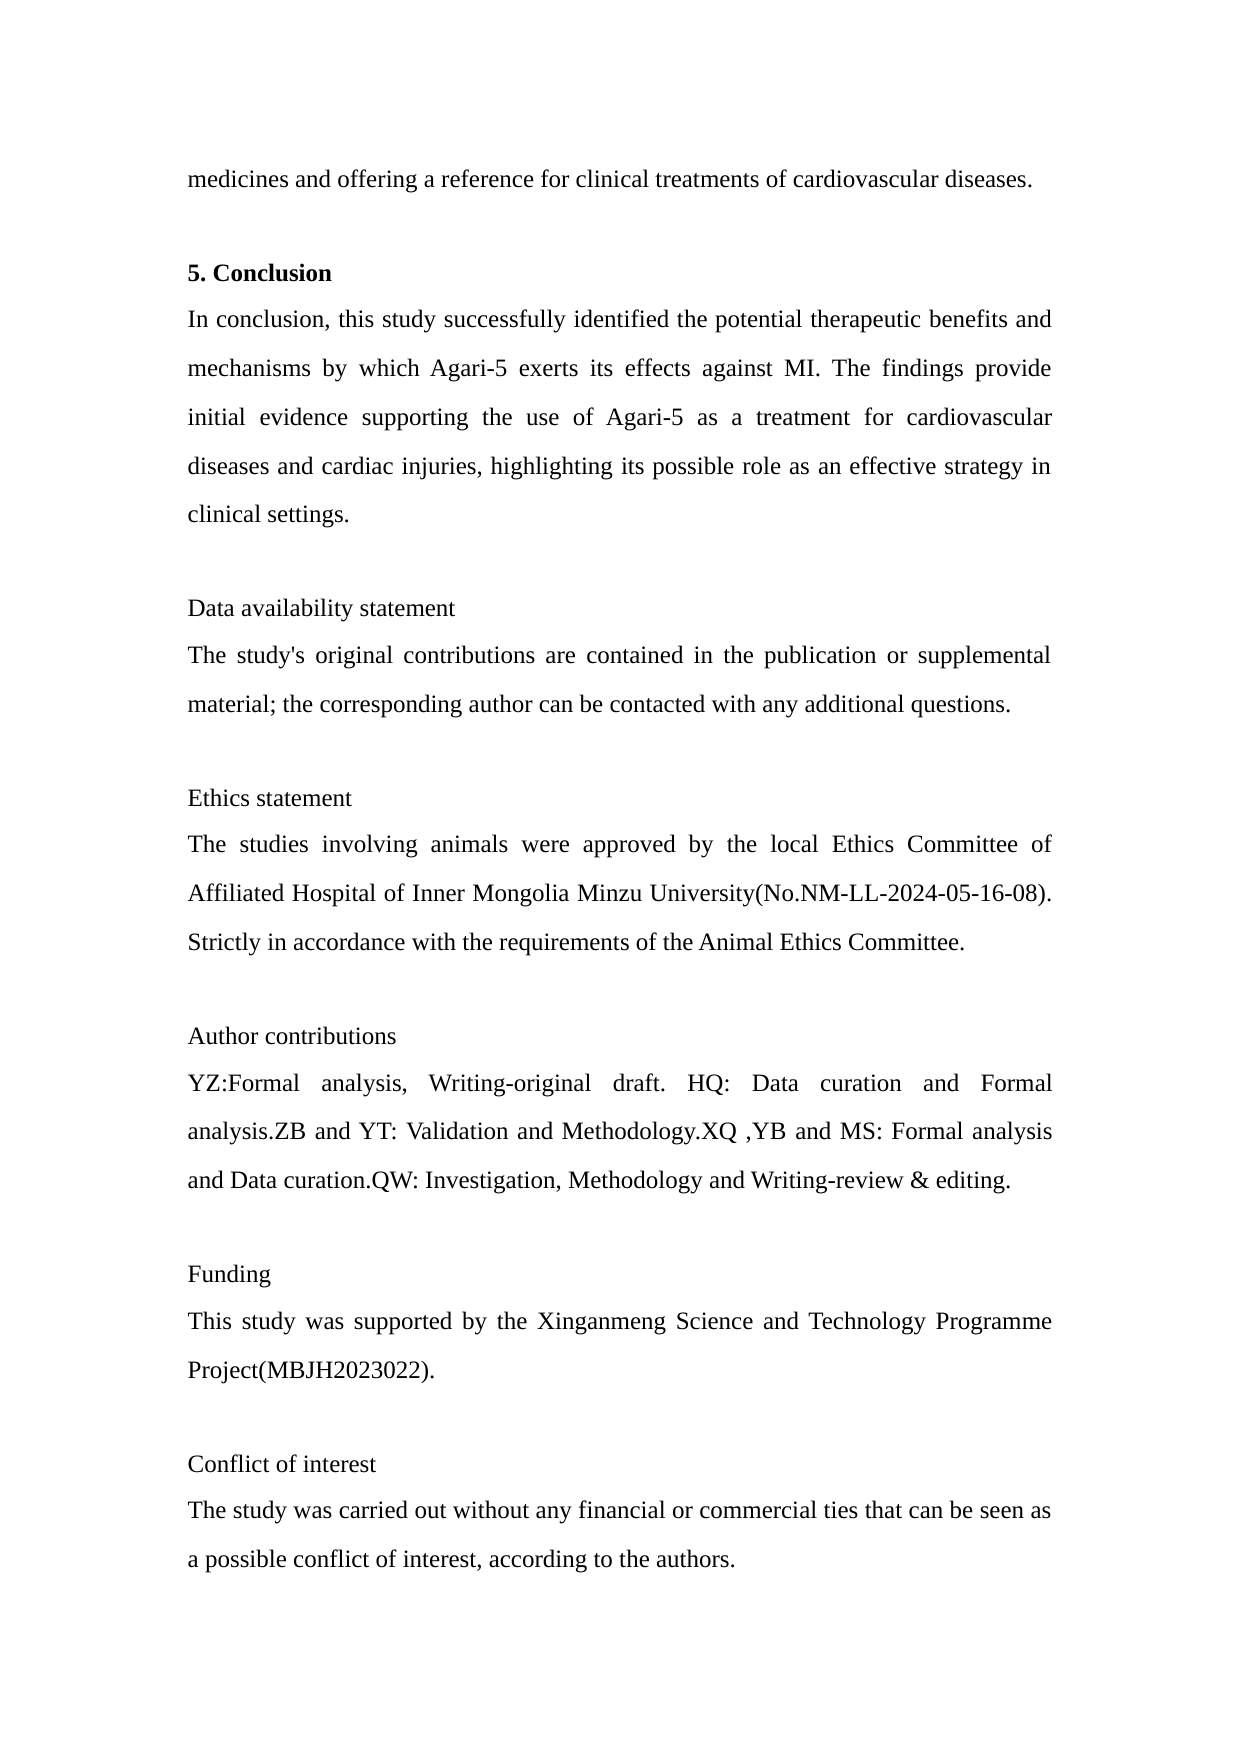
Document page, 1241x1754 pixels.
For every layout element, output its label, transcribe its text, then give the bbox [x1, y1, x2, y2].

text Conflict of interest [187, 1447, 1053, 1479]
text YZ:Formal analysis, Writing-original draft. HQ: Data curation and Formal analysis.ZB and YT: Validation and Methodology.XQ ,YB and MS: Formal analysis and Data curation.QW: Investigation, Methodology and Writing-review & editing. [187, 1066, 1053, 1196]
text This study was supported by the Xinganmeng Science and Technology Programme Project(MBJH2023022). [187, 1304, 1053, 1386]
text The study's original contributions are contained in the publication or supplemental material; the corresponding author can be contacted with any additional questions. [187, 638, 1053, 719]
text Ethics statement [187, 781, 1053, 813]
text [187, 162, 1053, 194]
text The studies involving animals were approved by the local Ethics Committee of Affiliated Hospital of Inner Mongolia Minzu University(No.NM-LL-2024-05-16-08). Strictly in accordance with the requirements of the Animal Ethics Committee. [187, 828, 1053, 958]
text In conclusion, this study successfully identified the potential therapeutic benefits and mechanisms by which Agari-5 exerts its effects against MI. The findings provide initial evidence supporting the use of Agari-5 as a treatment for cardiovascular diseases and cardiac injuries, highlighting its possible role as an effective strategy in clinical settings. [187, 303, 1053, 530]
text Author contributions [187, 1019, 1053, 1051]
text Funding [187, 1257, 1053, 1290]
text 5. Conclusion [187, 256, 1053, 288]
text The study was carried out without any financial or commercial ties that can be seen as a possible conflict of interest, according to the authors. [187, 1494, 1053, 1575]
text Data availability statement [187, 591, 1053, 624]
